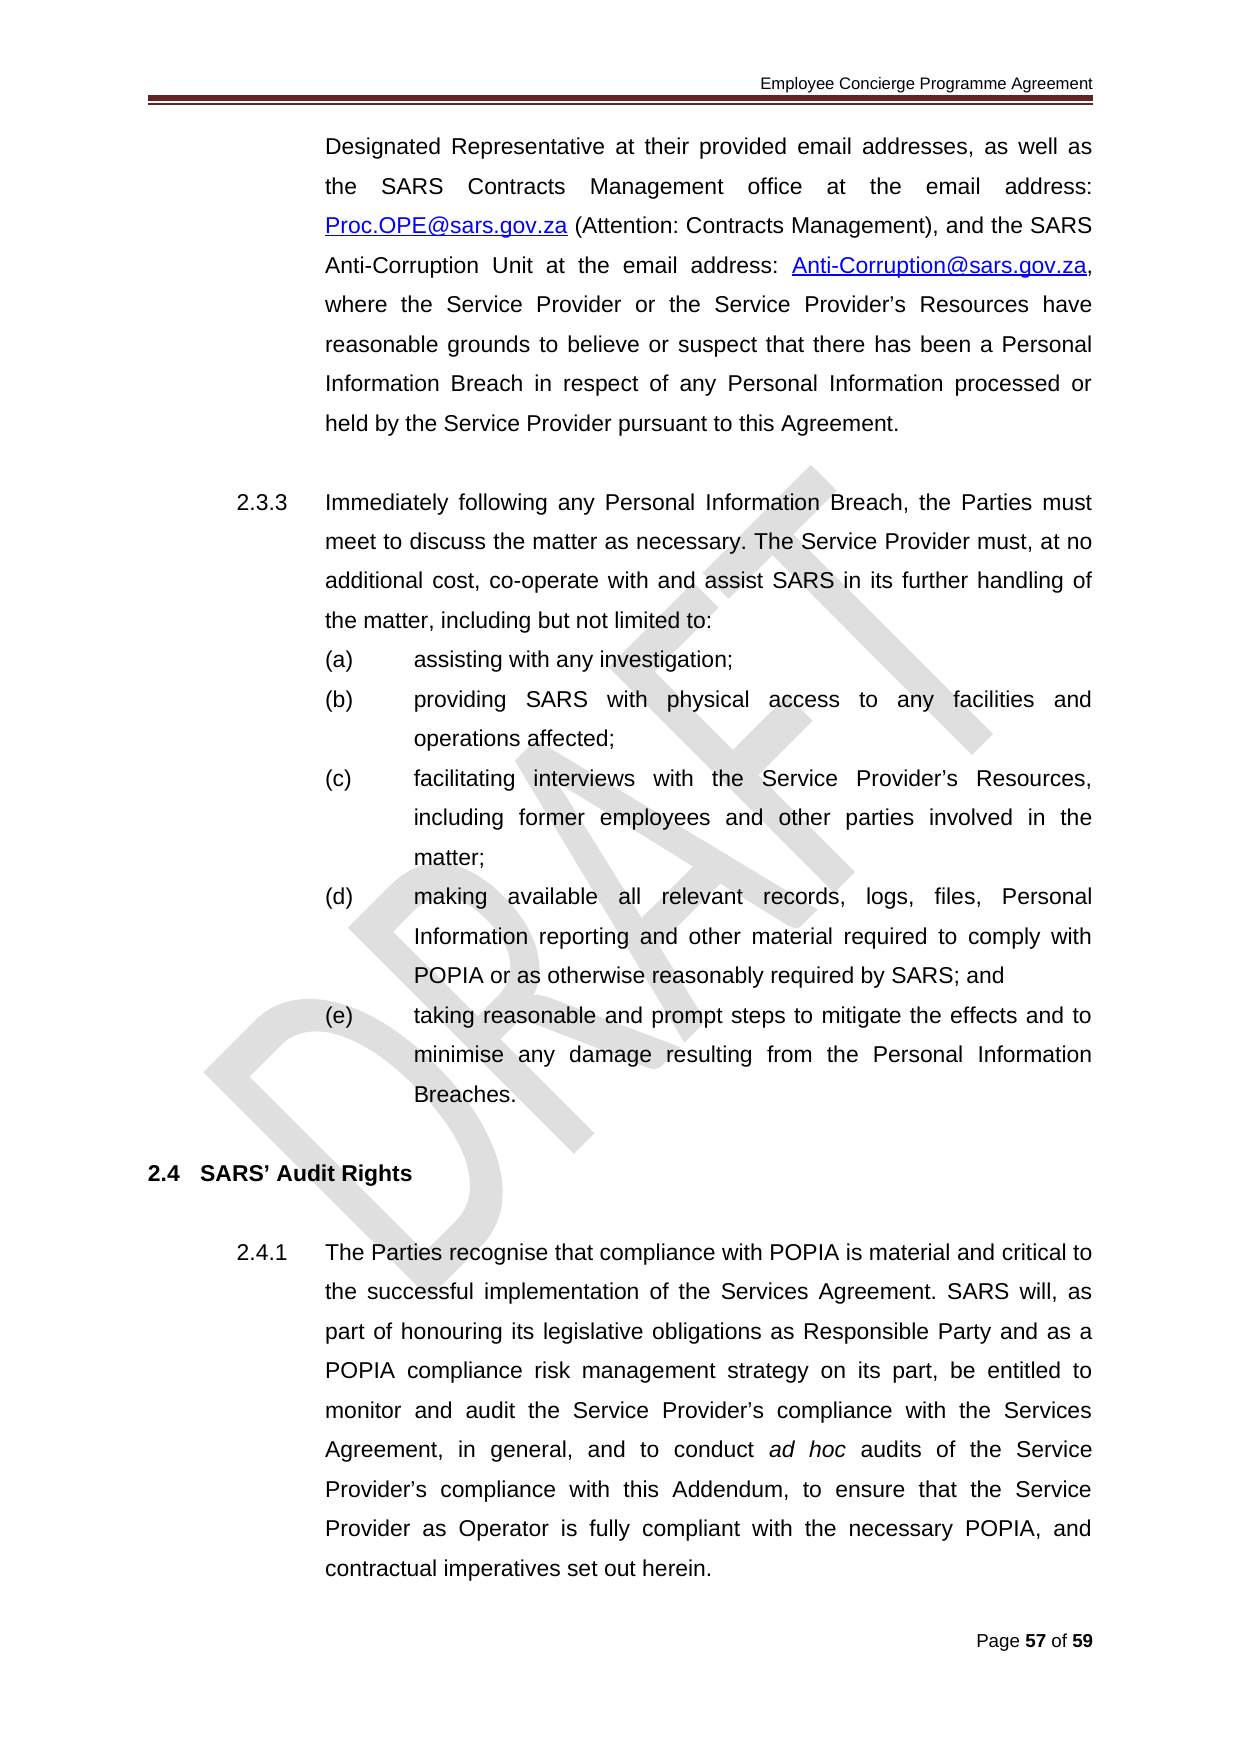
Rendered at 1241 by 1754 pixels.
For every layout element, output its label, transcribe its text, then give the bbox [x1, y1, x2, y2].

text (d) making available all relevant records, logs, files, Personal Information reporting and other material required to comply with POPIA or as otherwise reasonably required by SARS; and [325, 883, 1093, 989]
list The Parties recognise that compliance with POPIA is material and critical to the successful implementation of the Services Agreement. SARS will, as part of honouring its legislative obligations as Responsible Party and as a POPIA compliance risk management strategy on its part, be entitled to monitor and audit the Service Provider’s compliance with the Services Agreement, in general, and to conduct ad hoc audits of the Service Provider’s compliance with this Addendum, to ensure that the Service Provider as Operator is fully compliant with the necessary POPIA, and contractual imperatives set out herein. [236, 1239, 1093, 1581]
text (c) facilitating interviews with the Service Provider’s Resources, including former employees and other parties involved in the matter; [325, 765, 1093, 870]
text (e) taking reasonable and prompt steps to mitigate the effects and to minimise any damage resulting from the Personal Information Breaches. [325, 1002, 1093, 1107]
text (b) providing SARS with physical access to any facilities and operations affected; [325, 686, 1093, 752]
list SARS’ Audit Rights [148, 1160, 1093, 1186]
list Immediately following any Personal Information Breach, the Parties must meet to discuss the matter as necessary. The Service Provider must, at no additional cost, co-operate with and assist SARS in its further handling of the matter, including but not limited to: [236, 488, 1093, 633]
text (a) assisting with any investigation; [325, 646, 1093, 673]
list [236, 133, 1093, 436]
